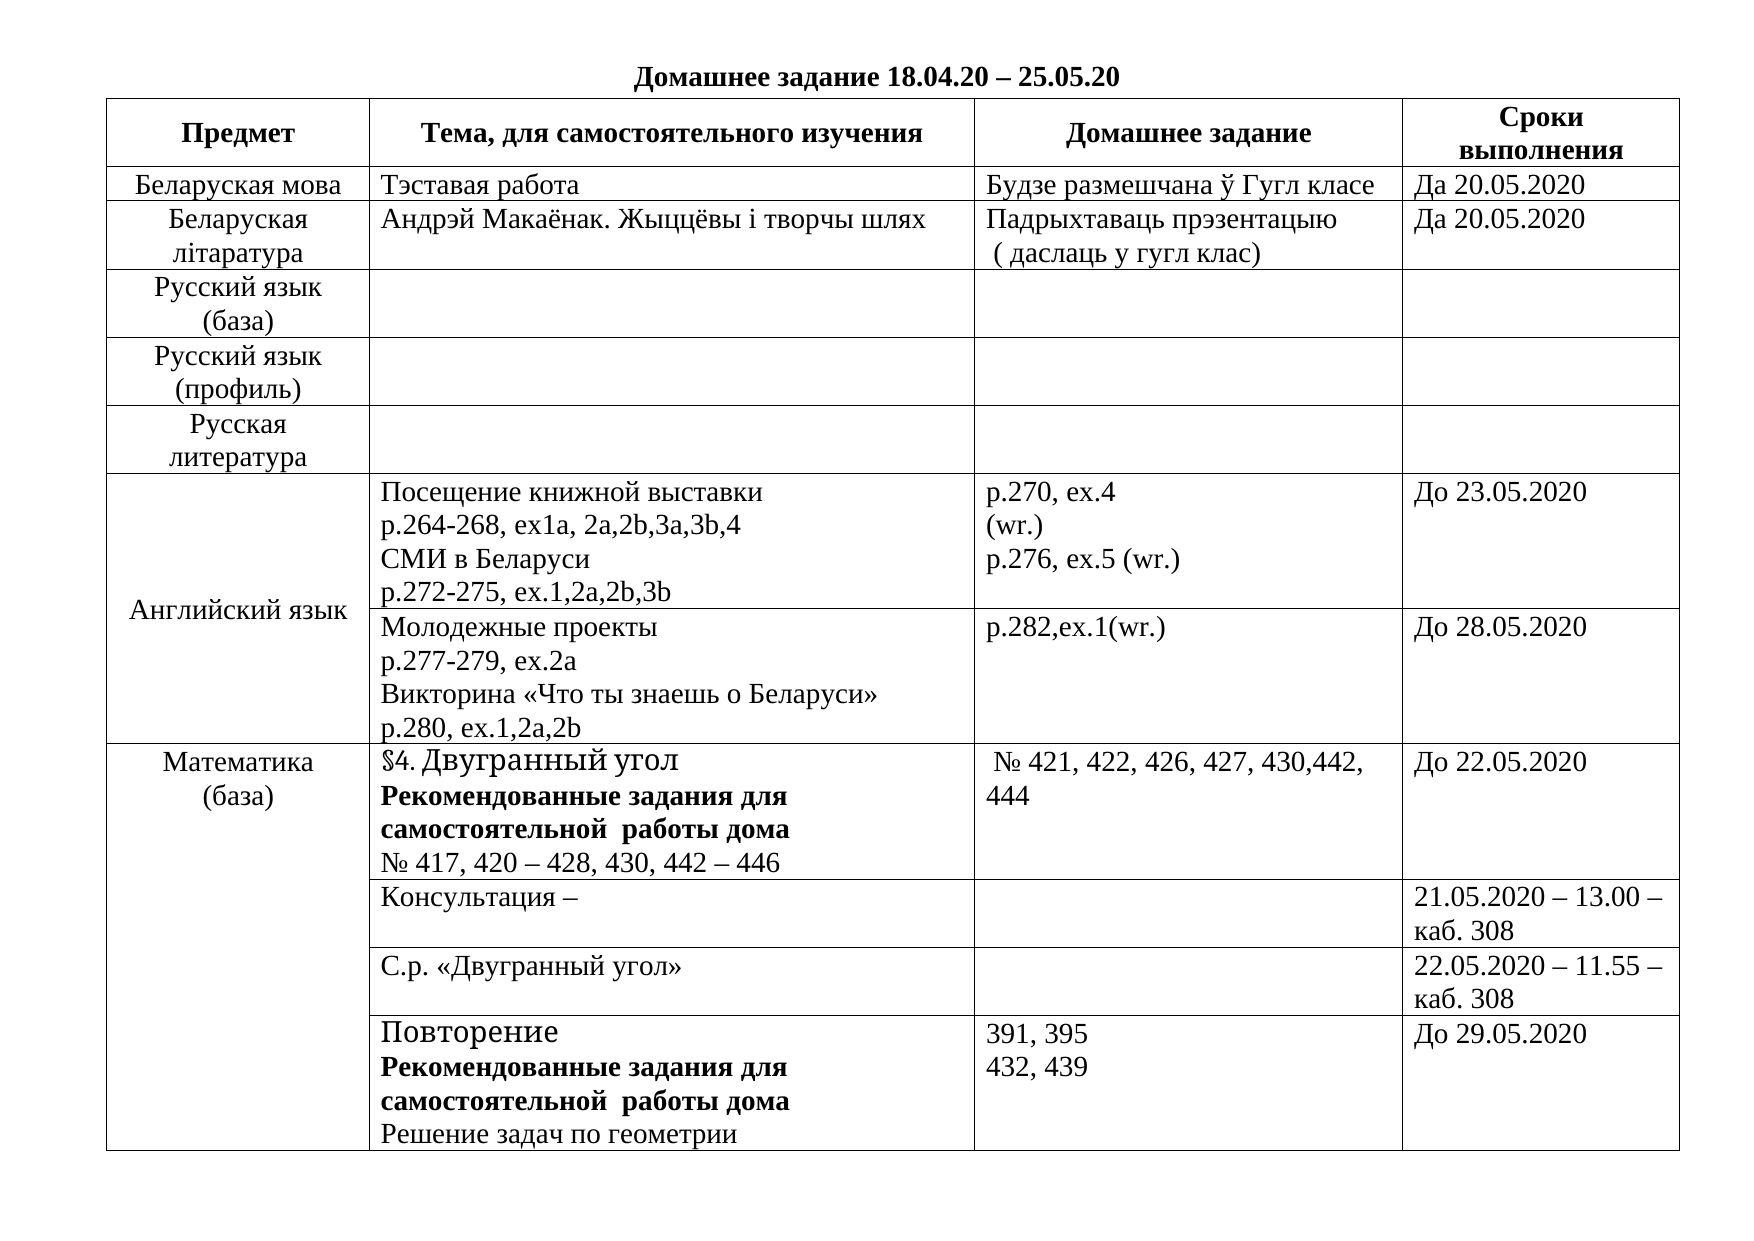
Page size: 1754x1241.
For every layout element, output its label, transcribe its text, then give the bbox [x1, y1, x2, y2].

table_cell [975, 406, 1402, 473]
table_cell p.270, ex.4 (wr.) p.276, ex.5 (wr.) [975, 474, 1402, 608]
table_header Тема, для самостоятельного изучения [370, 99, 974, 166]
table_cell §4. Двугранный угол Рекомендованные задания для самостоятельной работы дома № 417, 420 – 428, 430, 442 – 446 [370, 744, 974, 878]
table_cell Русская литература [107, 406, 369, 473]
table_cell Русский язык (база) [107, 270, 369, 337]
table_cell Посещение книжной выставки p.264-268, ex1a, 2a,2b,3a,3b,4 СМИ в Беларуси p.272-275, ex.1,2a,2b,3b [370, 474, 974, 608]
table_cell Да 20.05.2020 [1403, 201, 1679, 268]
table_cell [1403, 270, 1679, 337]
table_cell Русский язык (профиль) [107, 338, 369, 405]
table_cell Падрыхтаваць прэзентацыю ( даслаць у гугл клас) [975, 201, 1402, 268]
table_cell 22.05.2020 – 11.55 – каб. 308 [1403, 948, 1679, 1015]
table_cell [975, 270, 1402, 337]
table_cell Математика (база) [107, 744, 369, 1150]
table_header Домашнее задание [975, 99, 1402, 166]
table_cell Андрэй Макаёнак. Жыццёвы і творчы шлях [370, 201, 974, 268]
table_cell 21.05.2020 – 13.00 – каб. 308 [1403, 880, 1679, 947]
table_cell [975, 880, 1402, 947]
table_header Сроки выполнения [1403, 99, 1679, 166]
table_cell [1403, 406, 1679, 473]
table_cell [370, 338, 974, 405]
table_cell Будзе размешчана ў Гугл класе [975, 167, 1402, 200]
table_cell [370, 1016, 974, 1150]
table_cell [975, 948, 1402, 1015]
table_header Предмет [107, 99, 369, 166]
table_cell [370, 406, 974, 473]
table_cell С.р. «Двугранный угол» [370, 948, 974, 1015]
table_cell № 421, 422, 426, 427, 430,442, 444 [975, 744, 1402, 878]
table_cell [1403, 338, 1679, 405]
table_cell Консультация – [370, 880, 974, 947]
text Домашнее задание 18.04.20 – 25.05.20 [118, 59, 1636, 93]
table_cell До 23.05.2020 [1403, 474, 1679, 608]
table_cell Беларуская мова [107, 167, 369, 200]
table_cell До 22.05.2020 [1403, 744, 1679, 878]
table_cell [370, 270, 974, 337]
table_cell Английский язык [107, 474, 369, 743]
table_cell Тэставая работа [370, 167, 974, 200]
table_cell До 29.05.2020 [1403, 1016, 1679, 1150]
table_cell 391, 395 432, 439 [975, 1016, 1402, 1150]
table_cell Молодежные проекты p.277-279, ex.2a Викторина «Что ты знаешь о Беларуси» p.280, ex.1,2a,2b [370, 609, 974, 743]
table_cell Да 20.05.2020 [1403, 167, 1679, 200]
table_cell Беларуская лiтаратура [107, 201, 369, 268]
table_cell p.282,ex.1(wr.) [975, 609, 1402, 743]
table_cell До 28.05.2020 [1403, 609, 1679, 743]
table_cell [975, 338, 1402, 405]
